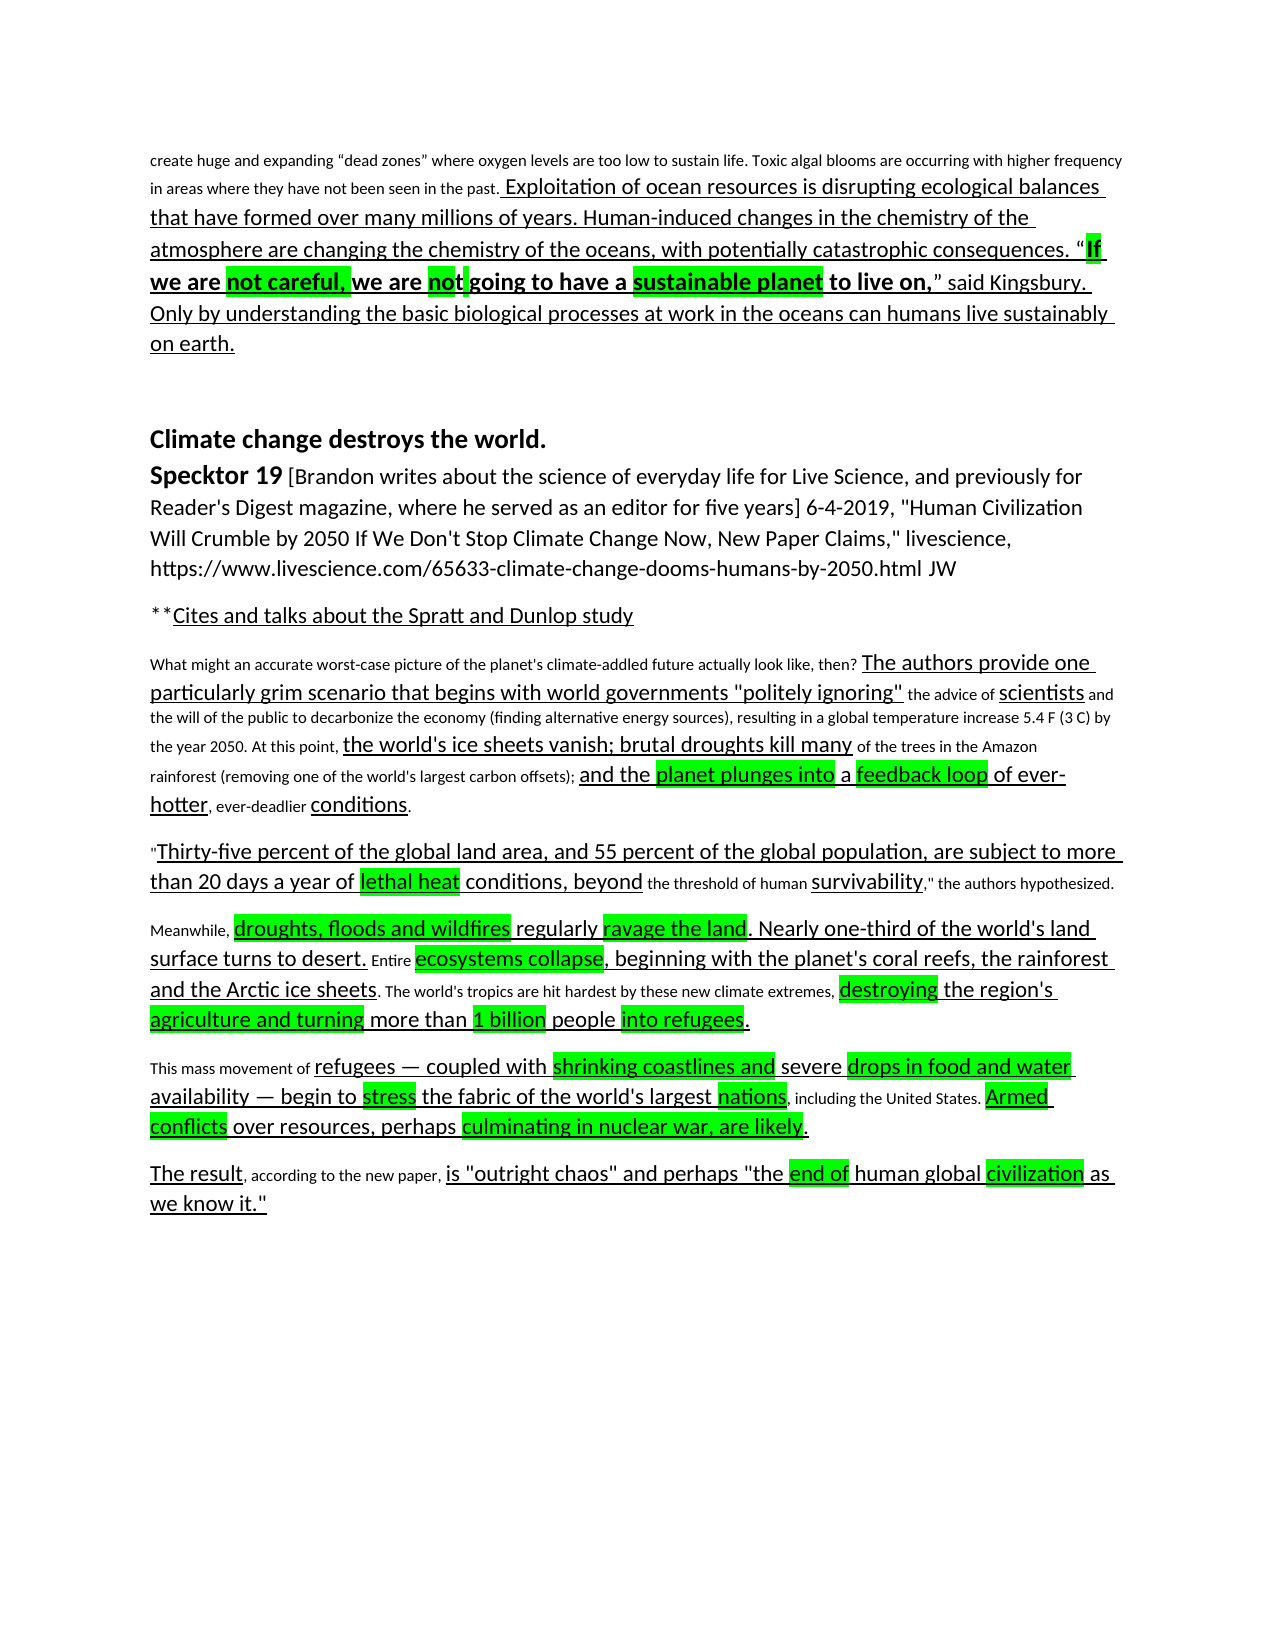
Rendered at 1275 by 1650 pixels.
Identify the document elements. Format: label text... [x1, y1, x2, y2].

text What might an accurate worst-case picture of the planet's climate-addled future actually look like, then? The authors provide one particularly grim scenario that begins with world governments "politely ignoring" the advice of scientists and the will of the public to decarbonize the economy (finding alternative energy sources), resulting in a global temperature increase 5.4 F (3 C) by the year 2050. At this point, the world's ice sheets vanish; brutal droughts kill many of the trees in the Amazon rainforest (removing one of the world's largest carbon offsets); and the planet plunges into a feedback loop of ever-hotter, ever-deadlier conditions. [150, 648, 1125, 818]
text Specktor 19 [Brandon writes about the science of everyday life for Live Science, and previously for Reader's Digest magazine, where he served as an editor for five years] 6-4-2019, "Human Civilization Will Crumble by 2050 If We Don't Stop Climate Change Now, New Paper Claims," livescience, https://www.livescience.com/65633-climate-change-dooms-humans-by-2050.html JW [150, 458, 1125, 582]
text **Cites and talks about the Spratt and Dunlop study [150, 601, 1125, 629]
subtitle Climate change destroys the world. [150, 423, 1125, 456]
text The result, according to the new paper, is "outright chaos" and perhaps "the end of human global civilization as we know it." [150, 1159, 1125, 1217]
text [150, 150, 1125, 357]
text This mass movement of refugees — coupled with shrinking coastlines and severe drops in food and water availability — begin to stress the fabric of the world's largest nations, including the United States. Armed conflicts over resources, perhaps culminating in nuclear war, are likely. [150, 1052, 1125, 1140]
text "Thirty-five percent of the global land area, and 55 percent of the global population, are subject to more than 20 days a year of lethal heat conditions, beyond the threshold of human survivability," the authors hypothesized. [150, 837, 1125, 896]
text Meanwhile, droughts, floods and wildfires regularly ravage the land. Nearly one-third of the world's land surface turns to desert. Entire ecosystems collapse, beginning with the planet's coral reefs, the rainforest and the Arctic ice sheets. The world's tropics are hit hardest by these new climate extremes, destroying the region's agriculture and turning more than 1 billion people into refugees. [150, 914, 1125, 1033]
